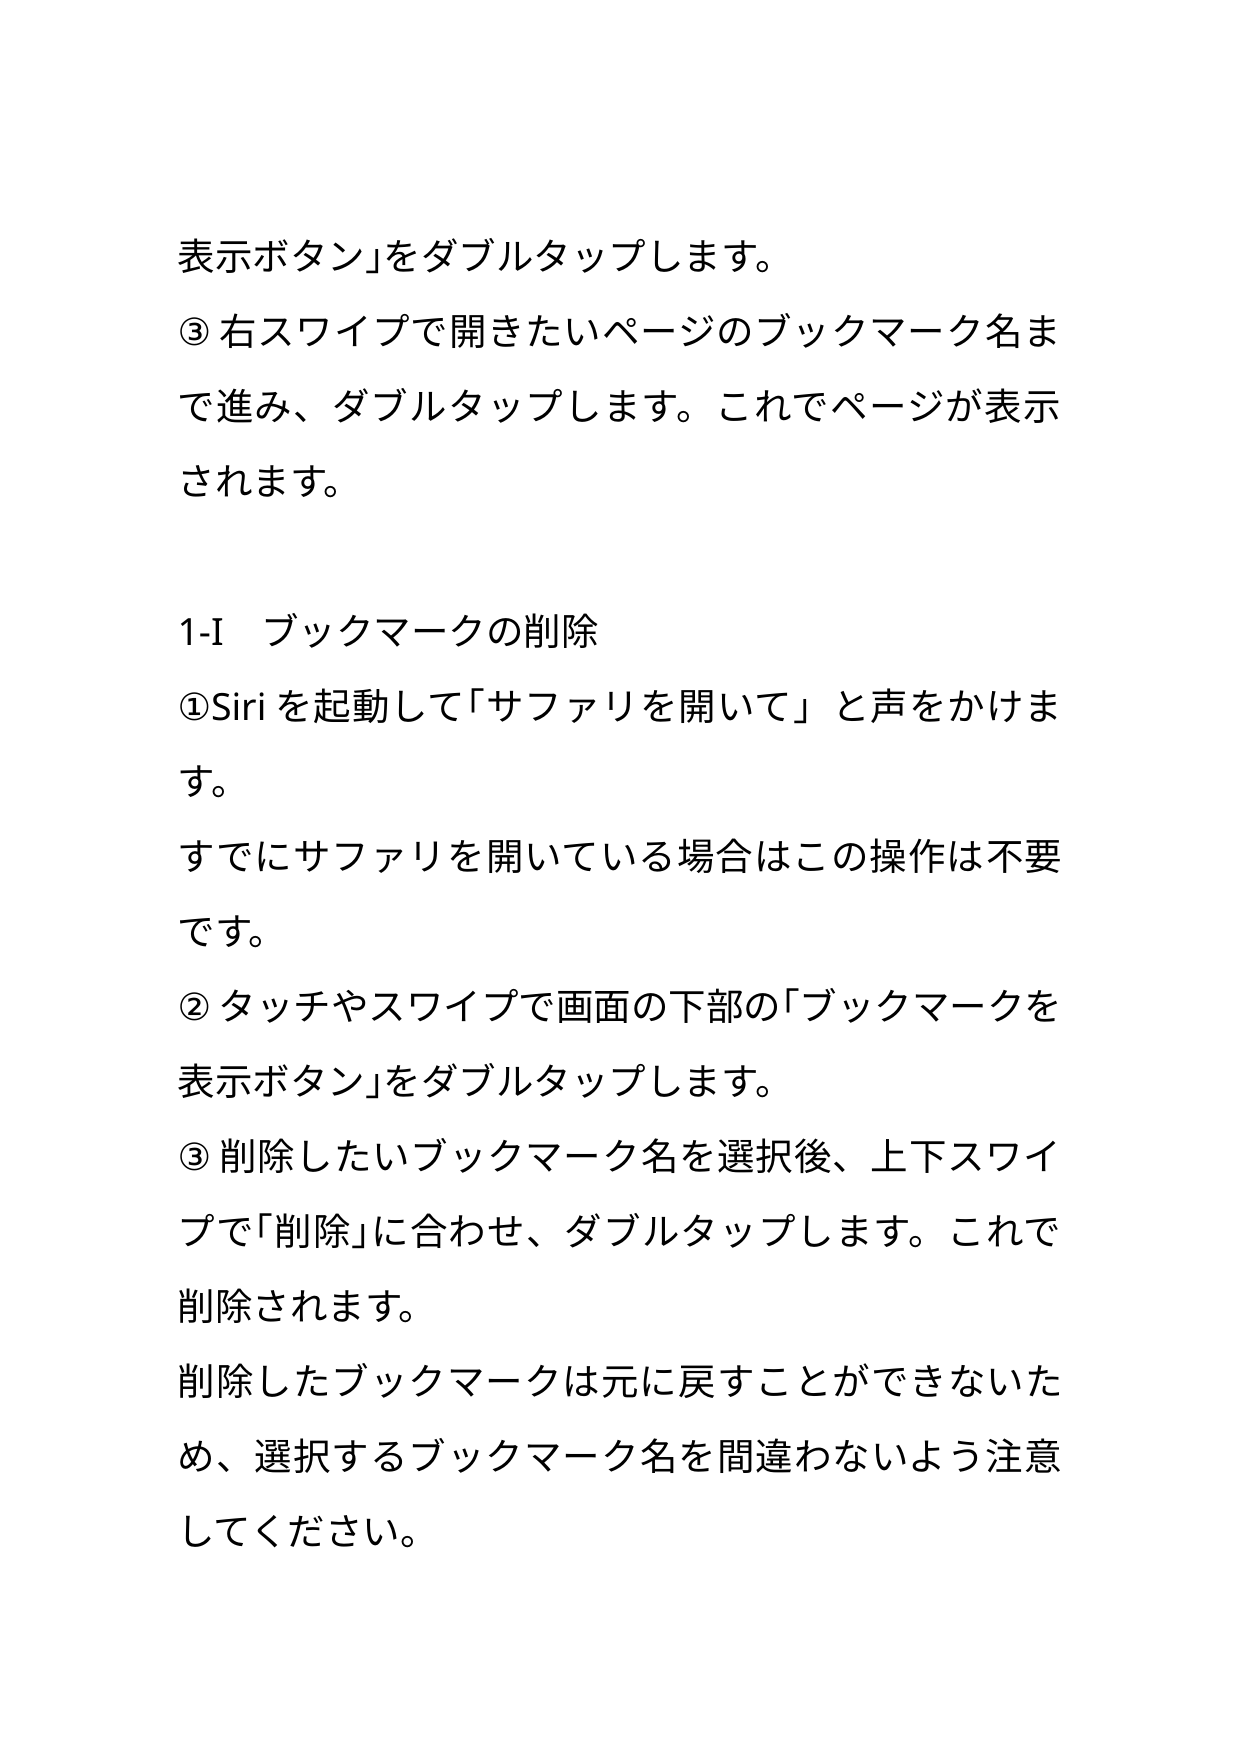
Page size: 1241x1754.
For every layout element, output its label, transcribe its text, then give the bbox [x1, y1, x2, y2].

text 削除したブックマークは元に戻すことができないため、選択するブックマーク名を間違わないよう注意してください。 [177, 1342, 1063, 1567]
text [177, 217, 1063, 292]
text ②タッチやスワイプで画面の下部の｢ブックマークを表示ボタン｣をダブルタップします。 [177, 967, 1063, 1117]
text すでにサファリを開いている場合はこの操作は不要です。 [177, 817, 1063, 967]
text ①Siriを起動して｢サファリを開いて」と声をかけます。 [177, 667, 1063, 817]
text ③右スワイプで開きたいページのブックマーク名まで進み、ダブルタップします。これでページが表示されます。 [177, 292, 1063, 517]
text ③削除したいブックマーク名を選択後、上下スワイプで｢削除｣に合わせ、ダブルタップします。これで削除されます。 [177, 1117, 1063, 1342]
text 1-I ブックマークの削除 [177, 592, 1063, 667]
